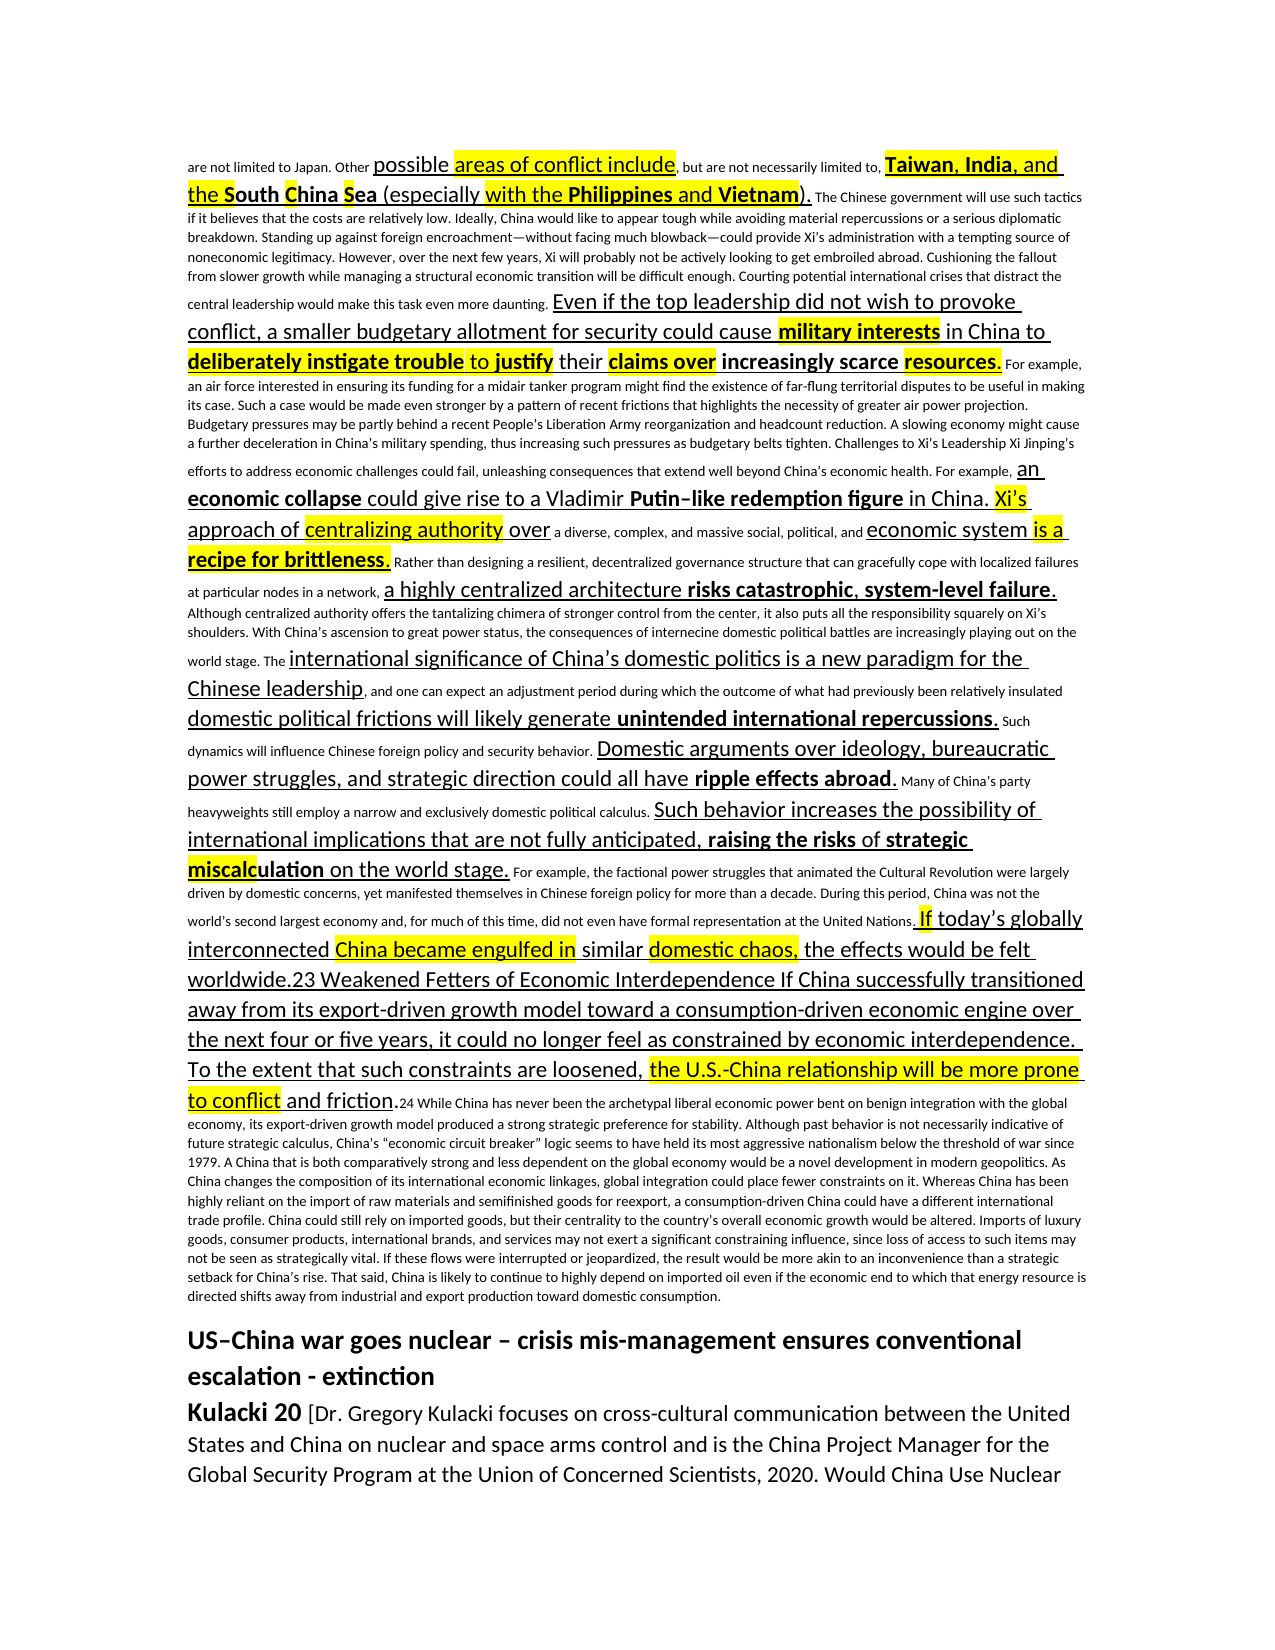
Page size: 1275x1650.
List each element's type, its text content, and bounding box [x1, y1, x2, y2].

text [187, 150, 1087, 1306]
subtitle US–China war goes nuclear – crisis mis-management ensures conventional escalation - extinction [187, 1323, 1087, 1392]
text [187, 1395, 1087, 1488]
